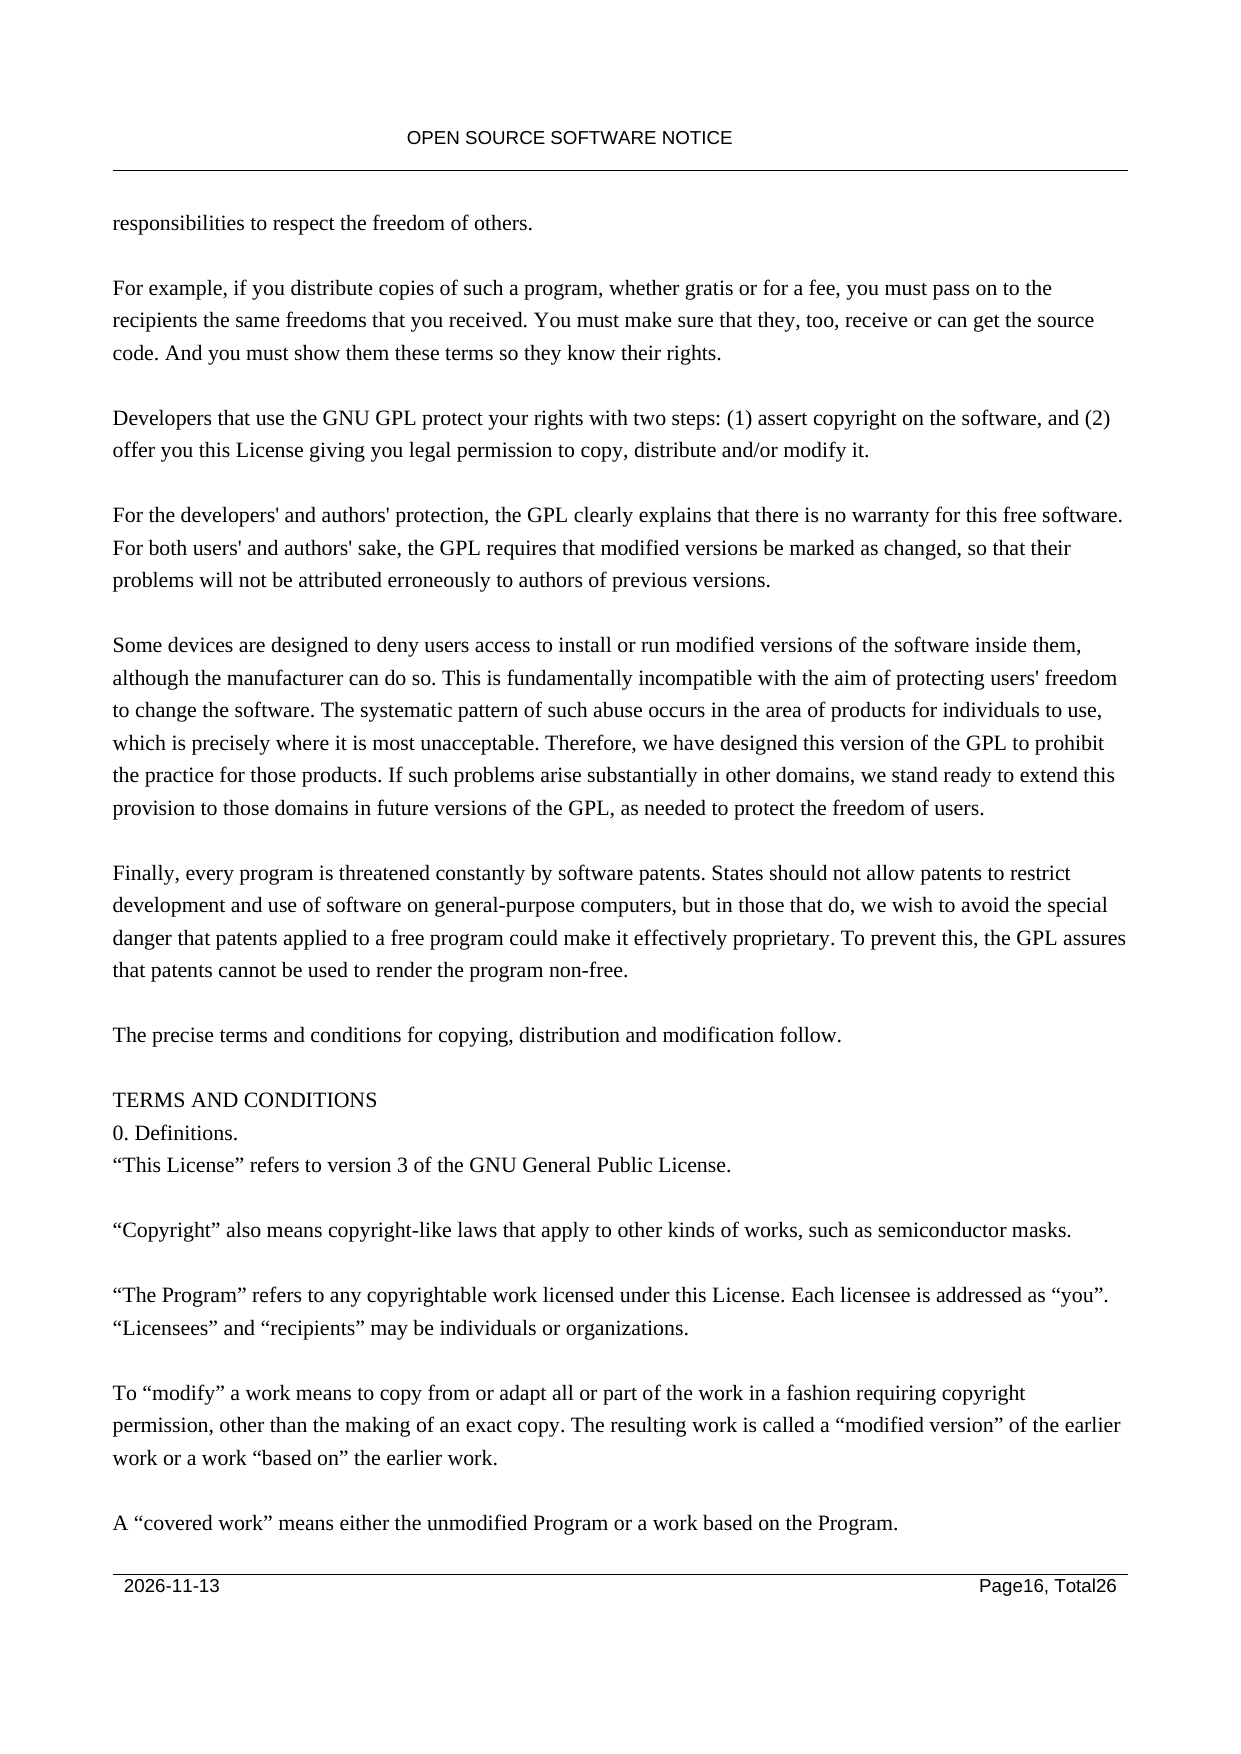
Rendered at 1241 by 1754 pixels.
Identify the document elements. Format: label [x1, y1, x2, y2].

text [112, 206, 1128, 1539]
